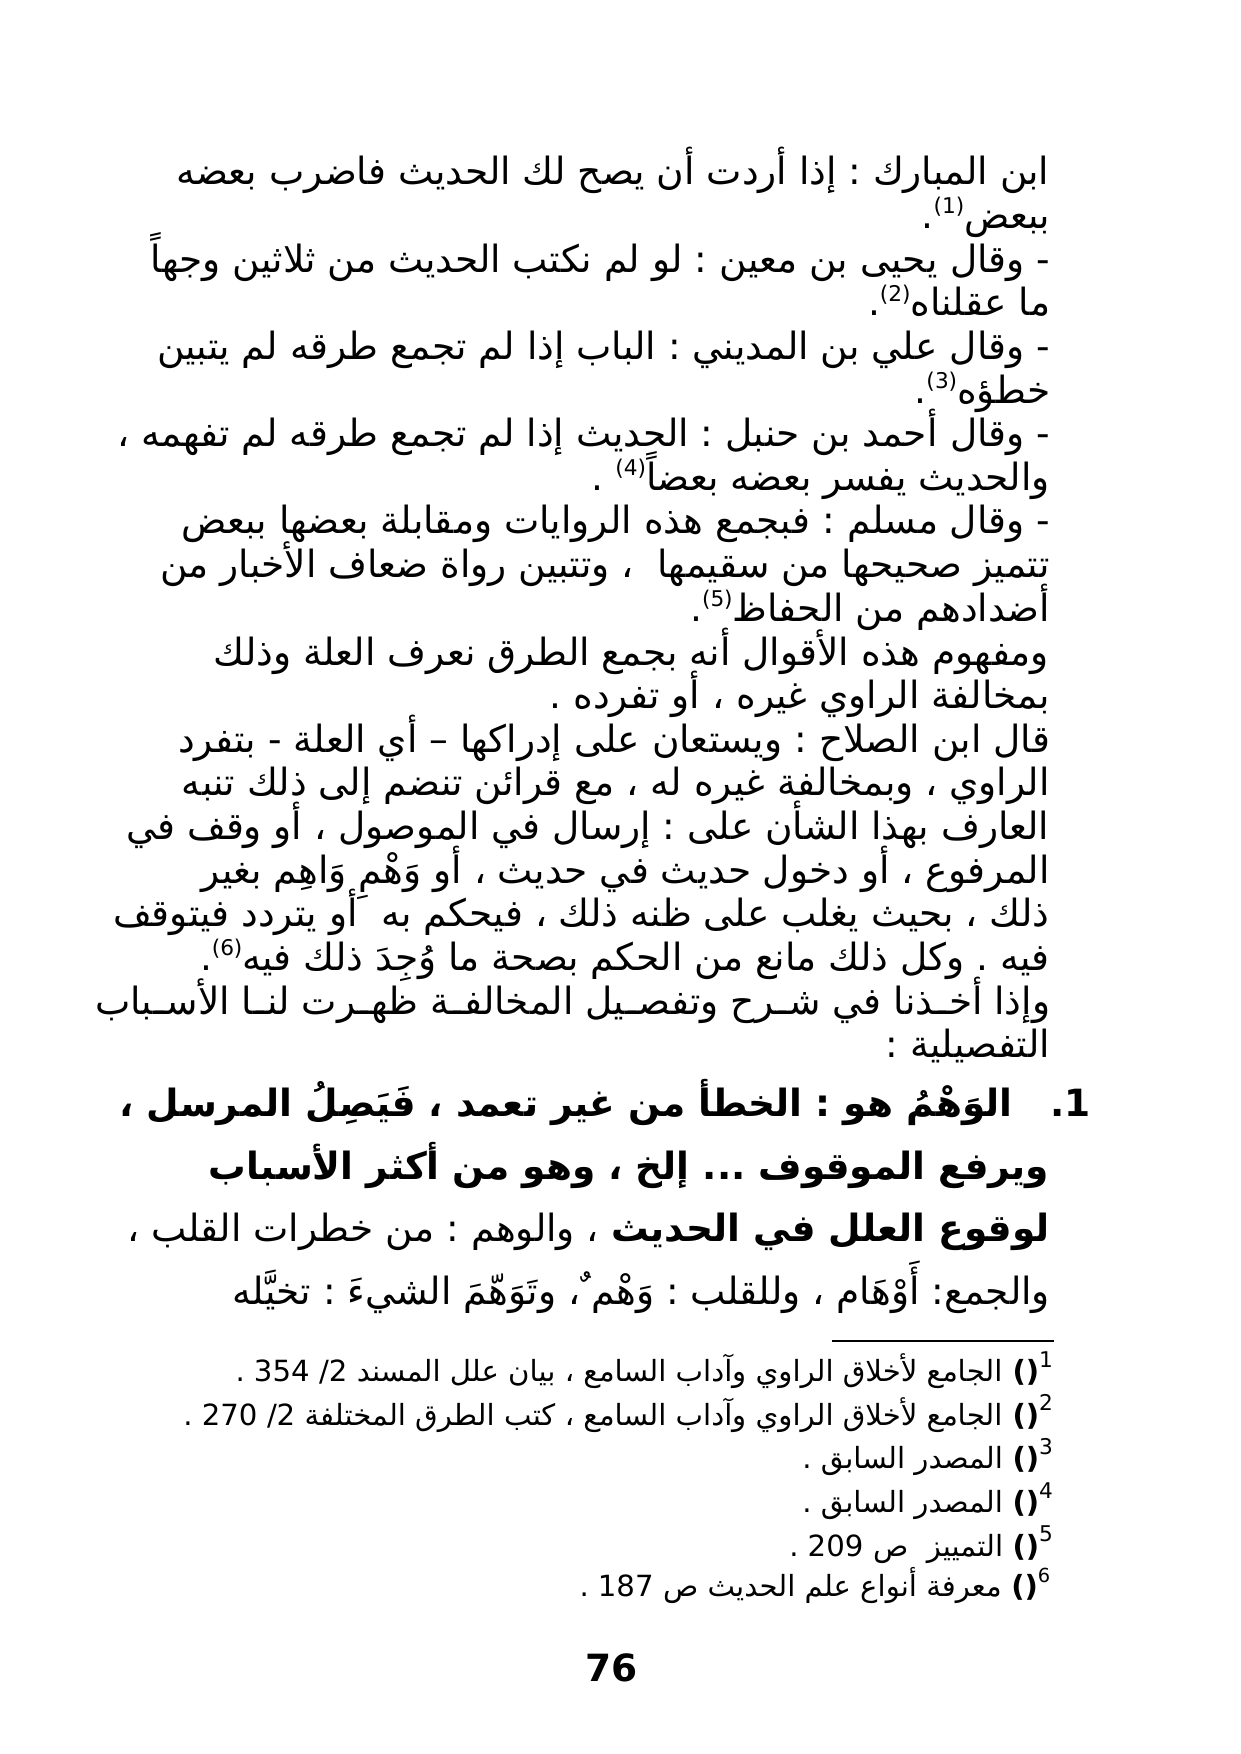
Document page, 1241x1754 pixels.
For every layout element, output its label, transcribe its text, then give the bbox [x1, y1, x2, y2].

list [112, 1067, 1050, 1317]
text وإذا أخذنا في شرح وتفصيل المخالفة ظهرت لنا الأسباب التفصيلية : [95, 979, 1050, 1067]
text ومفهوم هذه الأقوال أنه بجمع الطرق نعرف العلة وذلك بمخالفة الراوي غيره ، أو تفرده . [112, 630, 1050, 717]
text الناظر في الأحاديث التي عللها أئمة النقد يلحظ أنها تعود – حسب رأيي – لأسباب إجمالية ، وأسباب تفصيلية . فالأسباب الإجمالية لتعليل الأحاديث تعود : للمخالفة ، والتفرد . فإن نظرت للأسباب تراها تعود في غالبها إلى المخالفة ، لذا قال ابن المبارك : إذا أردت أن يصح لك الحديث فاضرب بعضه ببعض(). [112, 150, 1053, 237]
text - وقال علي بن المديني : الباب إذا لم تجمع طرقه لم يتبين خطؤه(). [112, 324, 1050, 412]
text - وقال مسلم : فبجمع هذه الروايات ومقابلة بعضها ببعض تتميز صحيحها من سقيمها ، وتتبين رواة ضعاف الأخبار من أضدادهم من الحفاظ(). [112, 499, 1050, 630]
text - وقال يحيى بن معين : لو لم نكتب الحديث من ثلاثين وجهاً ما عقلناه(). [112, 237, 1050, 324]
text - وقال أحمد بن حنبل : الحديث إذا لم تجمع طرقه لم تفهمه ، والحديث يفسر بعضه بعضاً() . [112, 412, 1050, 499]
text قال ابن الصلاح : ويستعان على إدراكها – أي العلة - بتفرد الراوي ، وبمخالفة غيره له ، مع قرائن تنضم إلى ذلك تنبه العارف بهذا الشأن على : إرسال في الموصول ، أو وقف في المرفوع ، أو دخول حديث في حديث ، أو وَهْمِ وَاهِم بغير ذلك ، بحيث يغلب على ظنه ذلك ، فيحكم به أو يتردد فيتوقف فيه . وكل ذلك مانع من الحكم بصحة ما وُجِدَ ذلك فيه(). [112, 717, 1050, 979]
